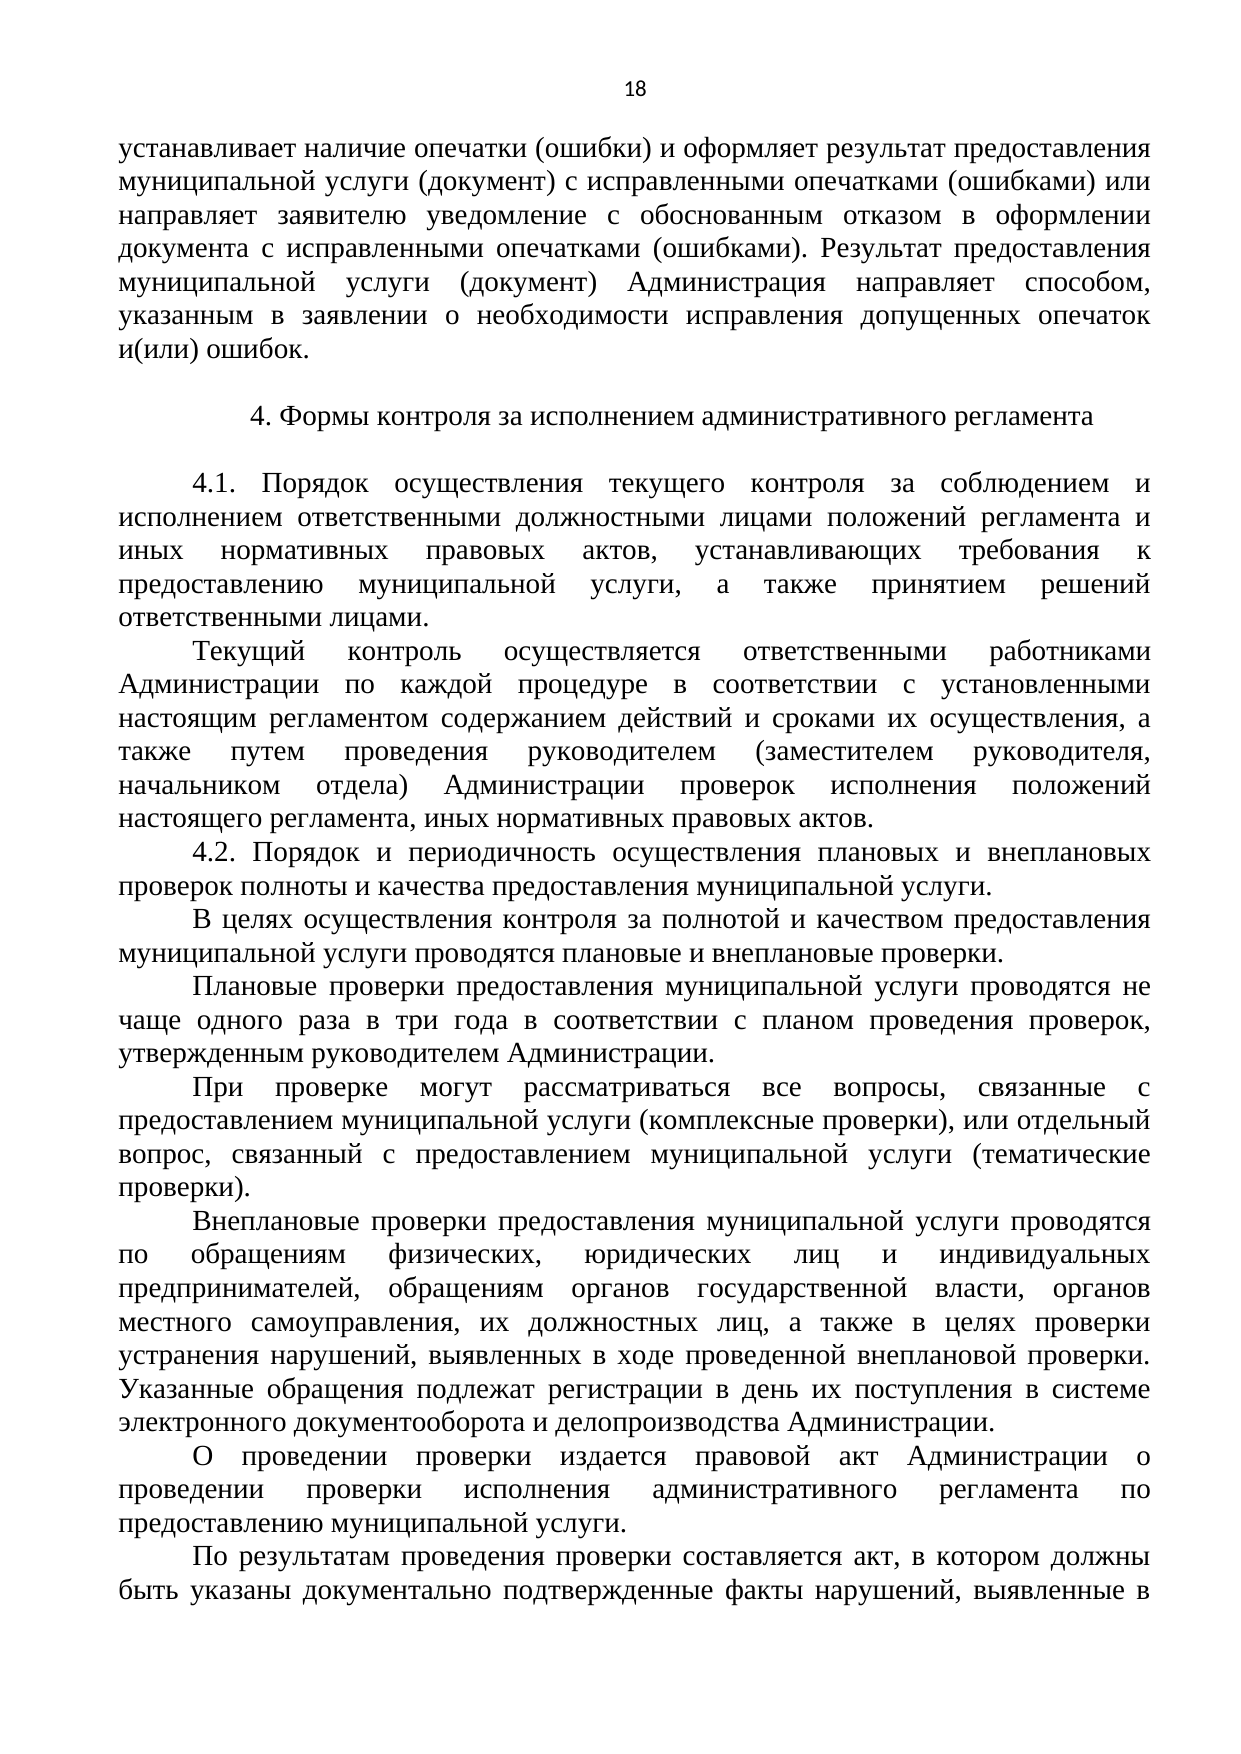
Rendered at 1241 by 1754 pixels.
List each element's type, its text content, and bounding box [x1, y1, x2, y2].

text В целях осуществления контроля за полнотой и качеством предоставления муниципальной услуги проводятся плановые и внеплановые проверки. [118, 901, 1152, 968]
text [118, 130, 1152, 364]
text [118, 1538, 1152, 1606]
text Плановые проверки предоставления муниципальной услуги проводятся не чаще одного раза в три года в соответствии с планом проведения проверок, утвержденным руководителем Администрации. [118, 968, 1152, 1069]
text Текущий контроль осуществляется ответственными работниками Администрации по каждой процедуре в соответствии с установленными настоящим регламентом содержанием действий и сроками их осуществления, а также путем проведения руководителем (заместителем руководителя, начальником отдела) Администрации проверок исполнения положений настоящего регламента, иных нормативных правовых актов. [118, 633, 1152, 834]
text 4.2. Порядок и периодичность осуществления плановых и внеплановых проверок полноты и качества предоставления муниципальной услуги. [118, 834, 1152, 901]
text О проведении проверки издается правовой акт Администрации о проведении проверки исполнения административного регламента по предоставлению муниципальной услуги. [118, 1438, 1152, 1538]
text При проверке могут рассматриваться все вопросы, связанные с предоставлением муниципальной услуги (комплексные проверки), или отдельный вопрос, связанный с предоставлением муниципальной услуги (тематические проверки). [118, 1069, 1152, 1203]
text 4. Формы контроля за исполнением административного регламента [118, 398, 1152, 432]
text Внеплановые проверки предоставления муниципальной услуги проводятся по обращениям физических, юридических лиц и индивидуальных предпринимателей, обращениям органов государственной власти, органов местного самоуправления, их должностных лиц, а также в целях проверки устранения нарушений, выявленных в ходе проведенной внеплановой проверки. Указанные обращения подлежат регистрации в день их поступления в системе электронного документооборота и делопроизводства Администрации. [118, 1203, 1152, 1438]
text 4.1. Порядок осуществления текущего контроля за соблюдением и исполнением ответственными должностными лицами положений регламента и иных нормативных правовых актов, устанавливающих требования к предоставлению муниципальной услуги, а также принятием решений ответственными лицами. [118, 465, 1152, 633]
